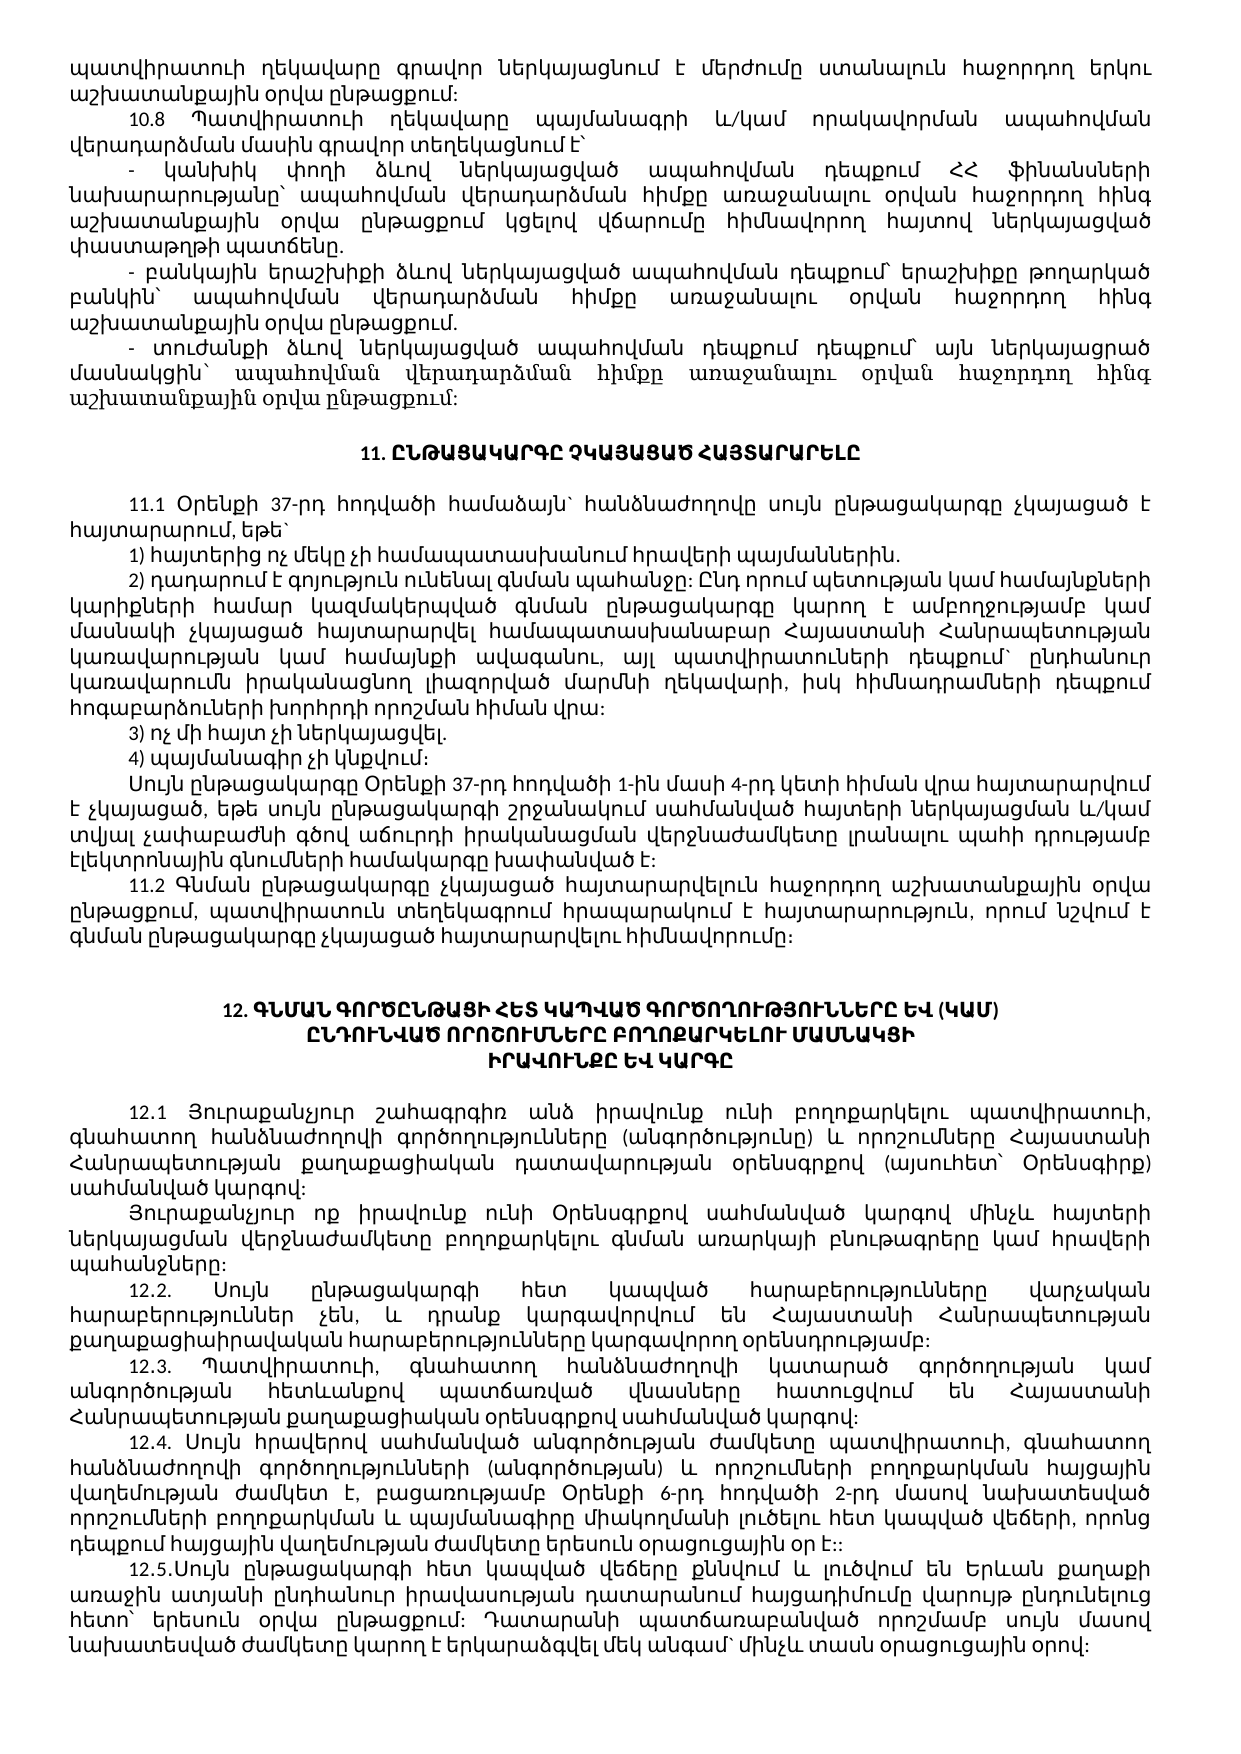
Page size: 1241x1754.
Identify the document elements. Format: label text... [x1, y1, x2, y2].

text - բանկային երաշխիքի ձևով ներկայացված ապահովման դեպքում՝ երաշխիքը թողարկած բանկին՝ ապահովման վերադարձման հիմքը առաջանալու օրվան հաջորդող հինգ աշխատանքային օրվա ընթացքում. [69, 259, 1152, 335]
text 11.1 Օրենքի 37-րդ հոդվածի համաձայն` հանձնաժողովը սույն ընթացակարգը չկայացած է հայտարարում, եթե` [69, 491, 1152, 542]
text - կանխիկ փողի ձևով ներկայացված ապահովման դեպքում ՀՀ ֆինանսների նախարարությանը՝ ապահովման վերադարձման հիմքը առաջանալու օրվան հաջորդող հինգ աշխատանքային օրվա ընթացքում կցելով վճարումը հիմնավորող հայտով ներկայացված փաստաթղթի պատճենը. [69, 157, 1152, 259]
text Յուրաքանչյուր ոք իրավունք ունի Օրենսգրքով սահմանված կարգով մինչև հայտերի ներկայացման վերջնաժամկետը բողոքարկելու գնման առարկայի բնութագրերը կամ հրավերի պահանջները: [69, 1201, 1152, 1277]
text ԸՆԴՈՒՆՎԱԾ ՈՐՈՇՈՒՄՆԵՐԸ ԲՈՂՈՔԱՐԿԵԼՈՒ ՄԱՍՆԱԿՑԻ [69, 1023, 1152, 1048]
text 10.8 Պատվիրատուի ղեկավարը պայմանագրի և/կամ որակավորման ապահովման վերադարձման մասին գրավոր տեղեկացնում է՝ [69, 106, 1152, 157]
text 11. ԸՆԹԱՑԱԿԱՐԳԸ ՉԿԱՅԱՑԱԾ ՀԱՅՏԱՐԱՐԵԼԸ [69, 441, 1152, 466]
text 12․1 Յուրաքանչյուր շահագրգիռ անձ իրավունք ունի բողոքարկելու պատվիրատուի, գնահատող հանձնաժողովի գործողությունները (անգործությունը) և որոշումները Հայաստանի Հանրապետության քաղաքացիական դատավարության օրենսգրքով (այսուհետ՝ Օրենսգիրք) սահմանված կարգով: [69, 1099, 1152, 1201]
text 12․2. Սույն ընթացակարգի հետ կապված հարաբերությունները վարչական հարաբերություններ չեն, և դրանք կարգավորվում են Հայաստանի Հանրապետության քաղաքացիաիրավական հարաբերությունները կարգավորող օրենսդրությամբ: [69, 1277, 1152, 1353]
text ԻՐԱՎՈՒՆՔԸ ԵՎ ԿԱՐԳԸ [69, 1048, 1152, 1073]
text Սույն ընթացակարգը Օրենքի 37-րդ հոդվածի 1-ին մասի 4-րդ կետի հիման վրա հայտարարվում է չկայացած, եթե սույն ընթացակարգի շրջանակում սահմանված հայտերի ներկայացման և/կամ տվյալ չափաբաժնի գծով աճուրդի իրականացման վերջնաժամկետը լրանալու պահի դրությամբ էլեկտրոնային գնումների համակարգը խափանված է: [69, 771, 1152, 873]
text 12․3. Պատվիրատուի, գնահատող հանձնաժողովի կատարած գործողության կամ անգործության հետևանքով պատճառված վնասները հատուցվում են Հայաստանի Հանրապետության քաղաքացիական օրենսգրքով սահմանված կարգով: [69, 1353, 1152, 1429]
text 2) դադարում է գոյություն ունենալ գնման պահանջը: Ընդ որում պետության կամ համայնքների կարիքների համար կազմակերպված գնման ընթացակարգը կարող է ամբողջությամբ կամ մասնակի չկայացած հայտարարվել համապատասխանաբար Հայաստանի Հանրապետության կառավարության կամ համայնքի ավագանու, այլ պատվիրատուների դեպքում` ընդհանուր կառավարումն իրականացնող լիազորված մարմնի ղեկավարի, իսկ հիմնադրամների դեպքում հոգաբարձուների խորհրդի որոշման հիման վրա: [69, 568, 1152, 720]
text 11.2 Գնման ընթացակարգը չկայացած հայտարարվելուն հաջորդող աշխատանքային օրվա ընթացքում, պատվիրատուն տեղեկագրում հրապարակում է հայտարարություն, որում նշվում է գնման ընթացակարգը չկայացած հայտարարվելու հիմնավորումը։ [69, 873, 1152, 949]
text 12. ԳՆՄԱՆ ԳՈՐԾԸՆԹԱՑԻ ՀԵՏ ԿԱՊՎԱԾ ԳՈՐԾՈՂՈՒԹՅՈՒՆՆԵՐԸ ԵՎ (ԿԱՄ) [69, 997, 1152, 1023]
text 1) հայտերից ոչ մեկը չի համապատասխանում հրավերի պայմաններին. [69, 542, 1152, 568]
text 12․5․Սույն ընթացակարգի հետ կապված վեճերը քննվում և լուծվում են Երևան քաղաքի առաջին ատյանի ընդհանուր իրավասության դատարանում հայցադիմումը վարույթ ընդունելուց հետո՝ երեսուն օրվա ընթացքում: Դատարանի պատճառաբանված որոշմամբ սույն մասով նախատեսված ժամկետը կարող է երկարաձգվել մեկ անգամ` մինչև տասն օրացուցային օրով: [69, 1556, 1152, 1658]
text 3) ոչ մի հայտ չի ներկայացվել. [69, 720, 1152, 746]
text 4) պայմանագիր չի կնքվում։ [69, 746, 1152, 771]
text 12․4. Սույն հրավերով սահմանված անգործության ժամկետը պատվիրատուի, գնահատող հանձնաժողովի գործողությունների (անգործության) և որոշումների բողոքարկման հայցային վաղեմության ժամկետ է, բացառությամբ Օրենքի 6-րդ հոդվածի 2-րդ մասով նախատեսված որոշումների բողոքարկման և պայմանագիրը միակողմանի լուծելու հետ կապված վեճերի, որոնց դեպքում հայցային վաղեմության ժամկետը երեսուն օրացուցային օր է:: [69, 1429, 1152, 1556]
text - տուժանքի ձևով ներկայացված ապահովման դեպքում դեպքում՝ այն ներկայացրած մասնակցին՝ ապահովման վերադարձման հիմքը առաջանալու օրվան հաջորդող հինգ աշխատանքային օրվա ընթացքում: [69, 335, 1152, 410]
text 10.7 Պատվիրատուի ղեկավարը պայմանագրի և որակավորման ապահովման վճարման պահանջը բանկին, իսկ կանխիկ փողի ձևով ներկայացված ապահովման դեպքում՝ ՀՀ ֆինանսների նախարարություն, ներկայացնում է գրավոր՝ ապահովման վճարման հիմքը առաջանալու օրվան հաջորդող հինգ աշխատանքային օրվա ընթացքում: Եթե ապահովման վճարման պահանջը բանկի կամ ՀՀ ֆինանսների նախարարության կողմից մերժվում է պահանջը կամ դրան կից փաստաթղթերը ոչ ամբողջական ներկայացված լինելու հիմքով, ապա նոր պահանջը պատվիրատուի ղեկավարը գրավոր ներկայացնում է մերժումը ստանալուն հաջորդող երկու աշխատանքային օրվա ընթացքում: [69, 56, 1152, 106]
